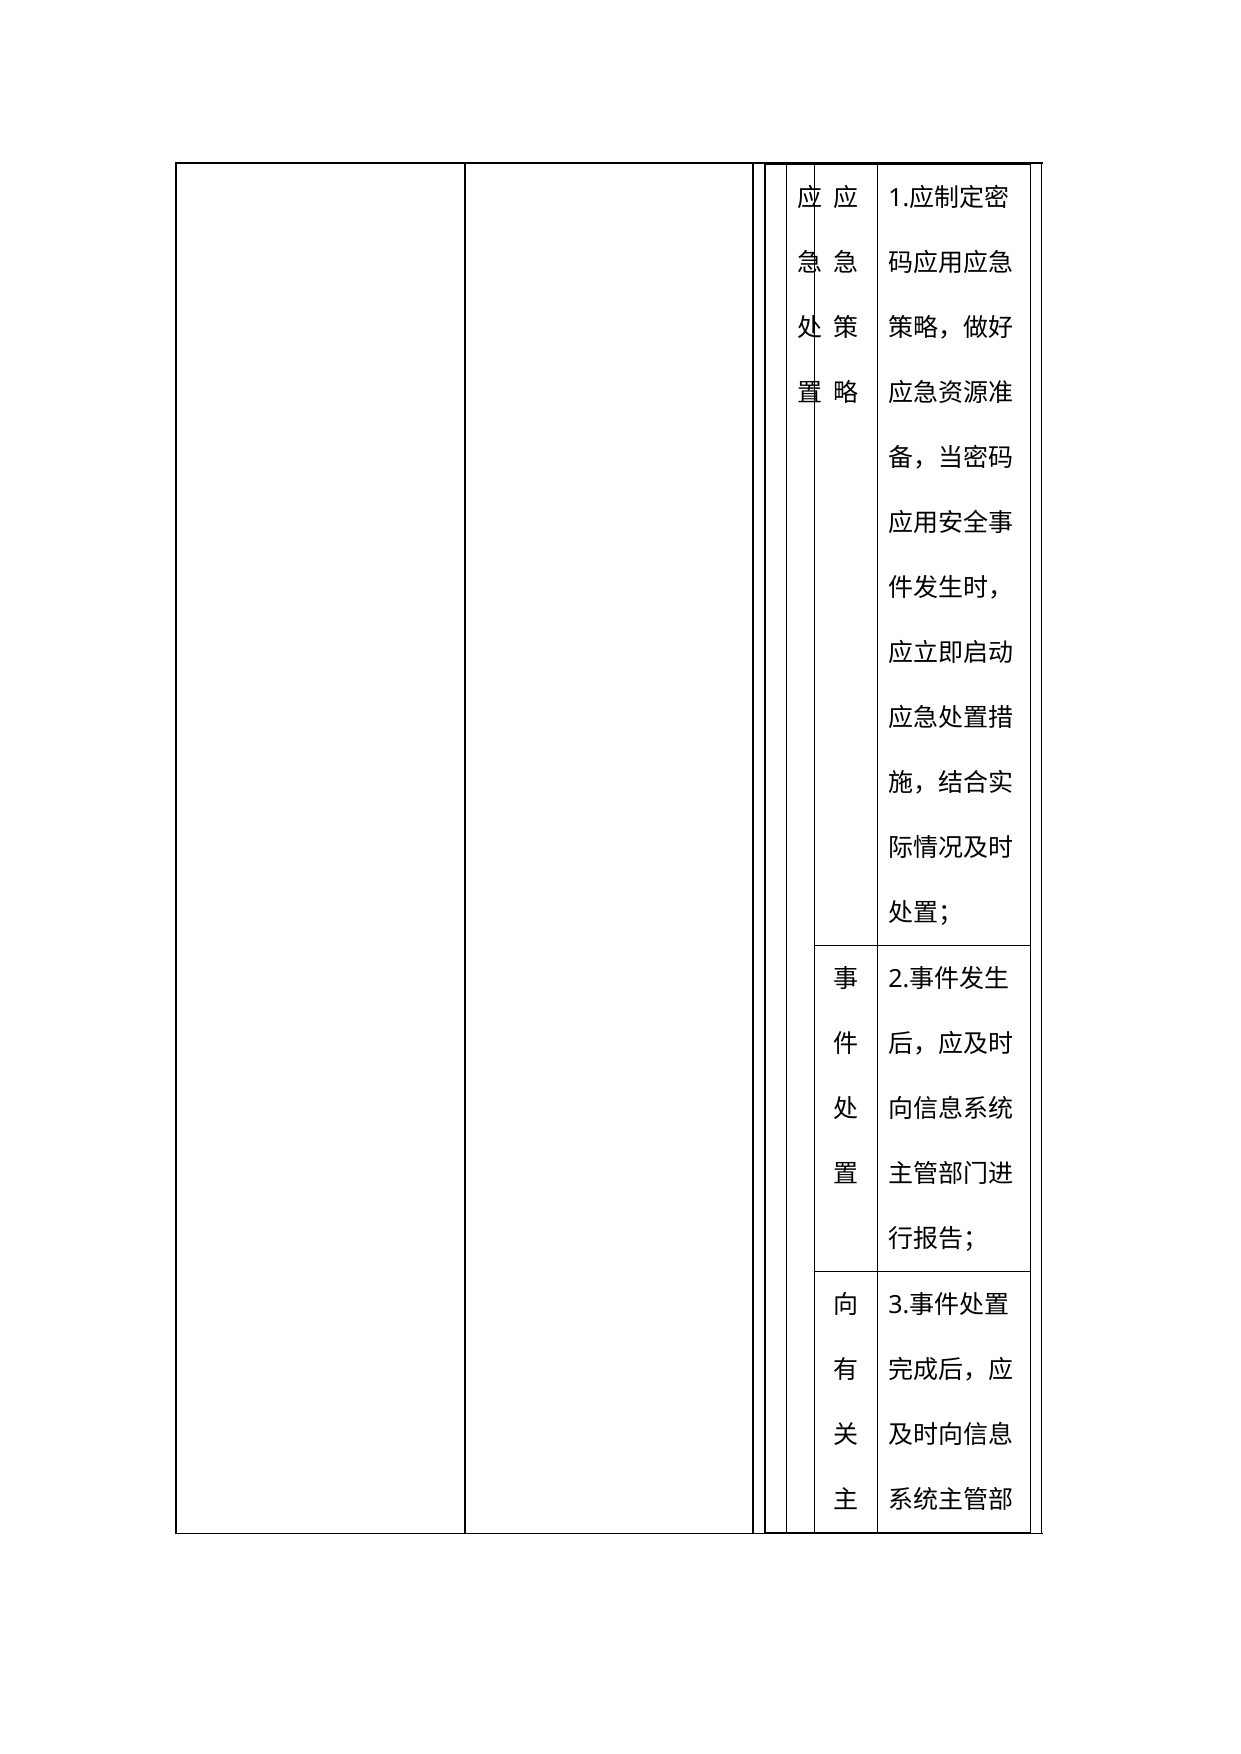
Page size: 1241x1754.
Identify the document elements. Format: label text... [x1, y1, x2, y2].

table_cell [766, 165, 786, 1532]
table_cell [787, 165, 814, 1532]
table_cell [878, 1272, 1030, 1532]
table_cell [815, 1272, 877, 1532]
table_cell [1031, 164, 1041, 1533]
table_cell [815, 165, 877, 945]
table_cell [466, 164, 752, 1533]
table_cell 1 [177, 164, 464, 1533]
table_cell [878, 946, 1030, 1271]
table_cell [878, 165, 1030, 945]
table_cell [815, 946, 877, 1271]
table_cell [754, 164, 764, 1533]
